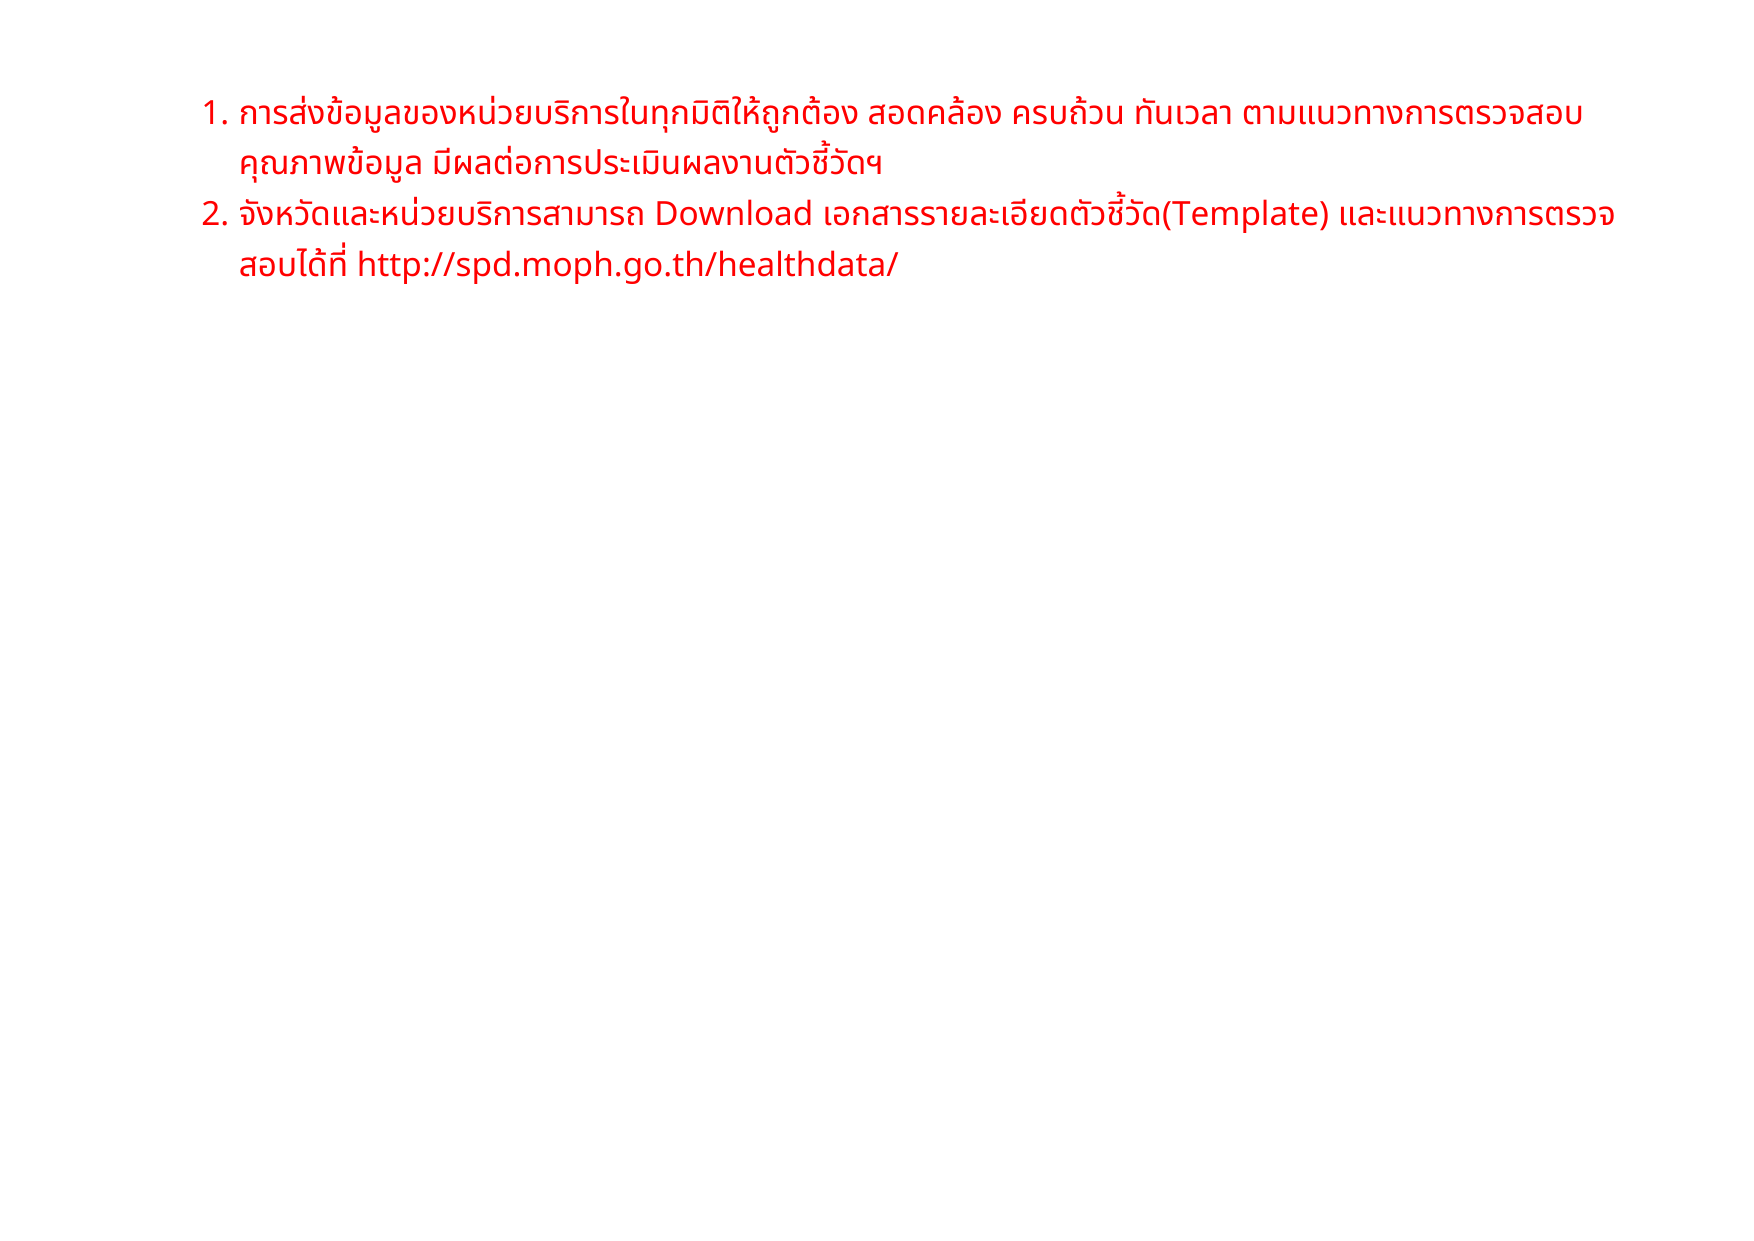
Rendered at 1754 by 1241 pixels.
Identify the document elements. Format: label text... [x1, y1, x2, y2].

list จังหวัดและหน่วยบริการสามารถ Download เอกสารรายละเอียดตัวชี้วัด(Template) และแนวทางการตรวจสอบได้ที่ http://spd.moph.go.th/healthdata/ [201, 190, 1665, 291]
list การส่งข้อมูลของหน่วยบริการในทุกมิติให้ถูกต้อง สอดคล้อง ครบถ้วน ทันเวลา ตามแนวทางการตรวจสอบคุณภาพข้อมูล มีผลต่อการประเมินผลงานตัวชี้วัดฯ [201, 89, 1665, 190]
